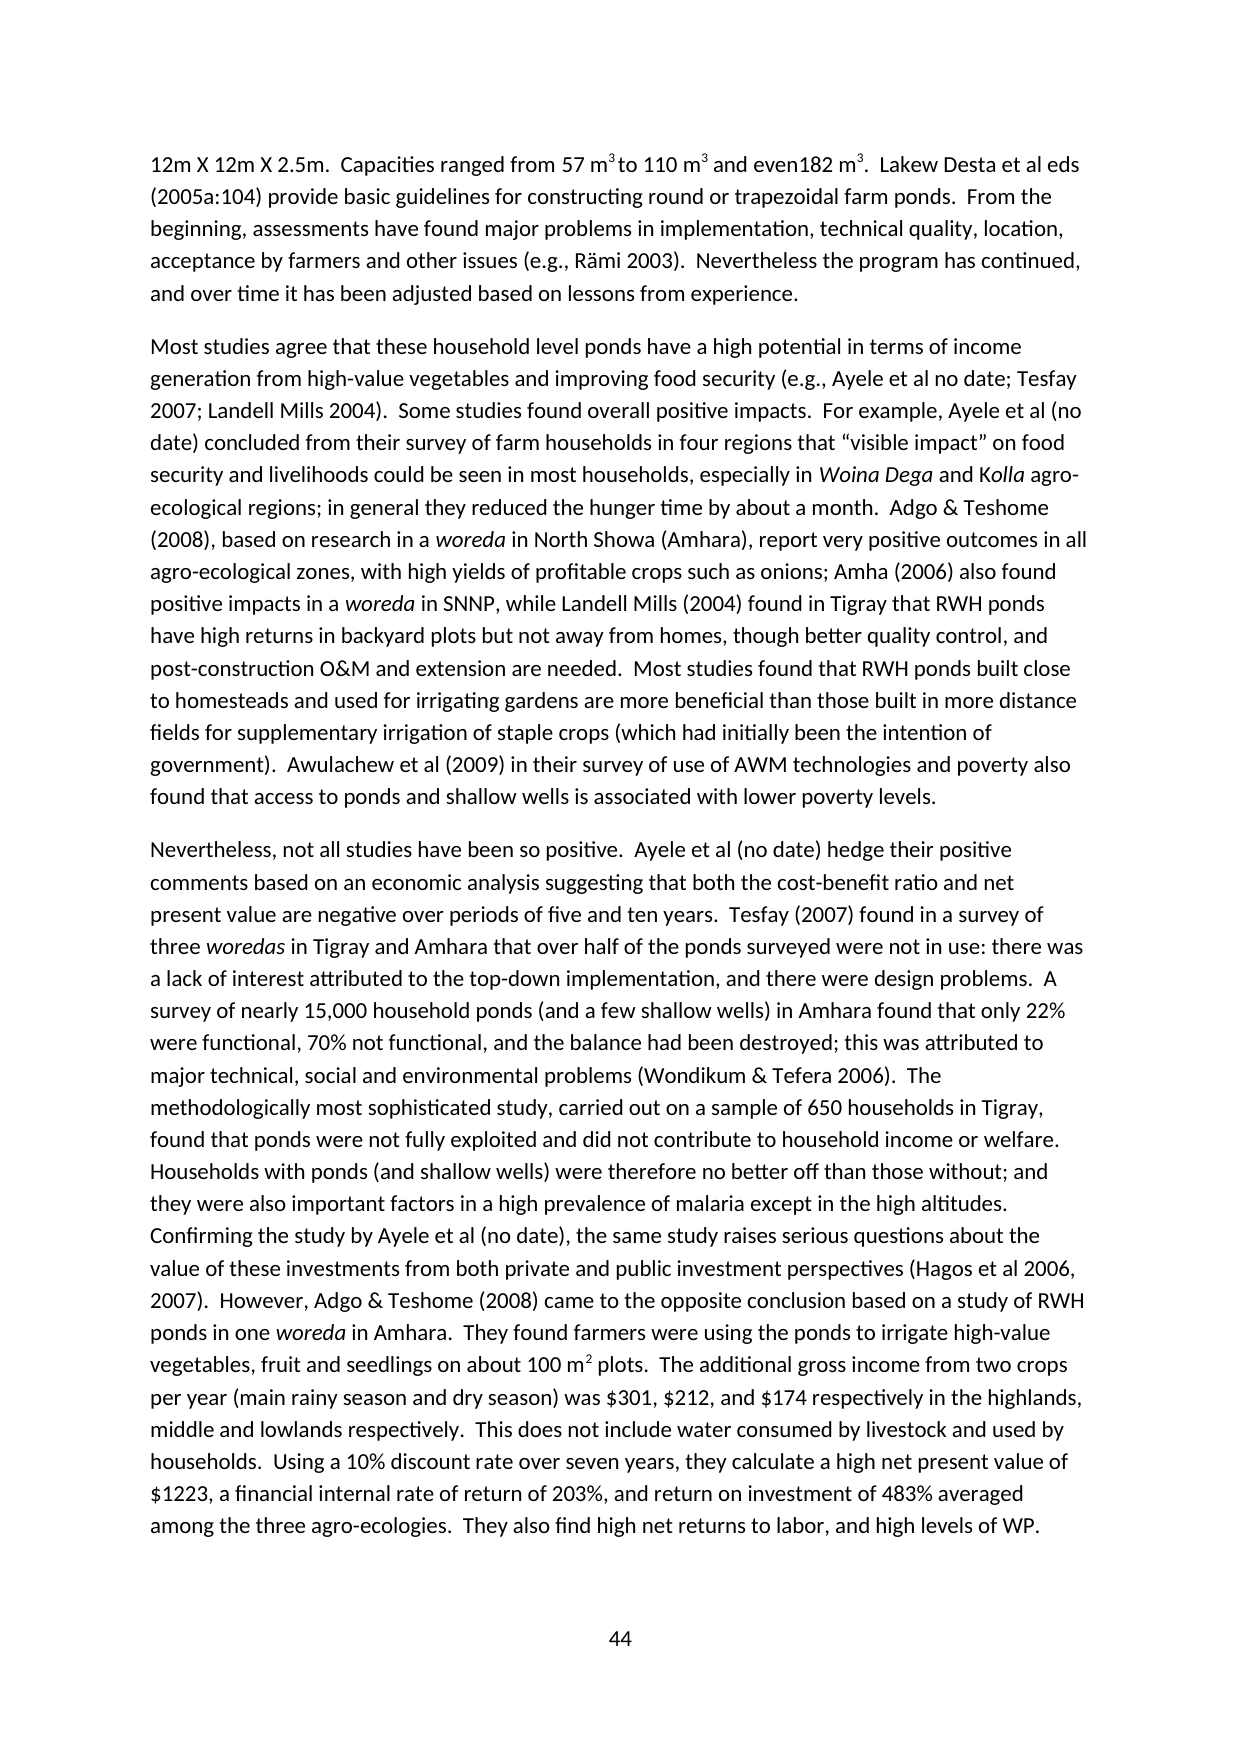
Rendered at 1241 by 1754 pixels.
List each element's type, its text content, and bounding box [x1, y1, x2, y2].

text Most studies agree that these household level ponds have a high potential in terms of income generation from high-value vegetables and improving food security (e.g., Ayele et al no date; Tesfay 2007; Landell Mills 2004). Some studies found overall positive impacts. For example, Ayele et al (no date) concluded from their survey of farm households in four regions that “visible impact” on food security and livelihoods could be seen in most households, especially in Woina Dega and Kolla agro-ecological regions; in general they reduced the hunger time by about a month. Adgo & Teshome (2008), based on research in a woreda in North Showa (Amhara), report very positive outcomes in all agro-ecological zones, with high yields of profitable crops such as onions; Amha (2006) also found positive impacts in a woreda in SNNP, while Landell Mills (2004) found in Tigray that RWH ponds have high returns in backyard plots but not away from homes, though better quality control, and post-construction O&M and extension are needed. Most studies found that RWH ponds built close to homesteads and used for irrigating gardens are more beneficial than those built in more distance fields for supplementary irrigation of staple crops (which had initially been the intention of government). Awulachew et al (2009) in their survey of use of AWM technologies and poverty also found that access to ponds and shallow wells is associated with lower poverty levels. [150, 332, 1090, 810]
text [150, 150, 1090, 307]
text Nevertheless, not all studies have been so positive. Ayele et al (no date) hedge their positive comments based on an economic analysis suggesting that both the cost-benefit ratio and net present value are negative over periods of five and ten years. Tesfay (2007) found in a survey of three woredas in Tigray and Amhara that over half of the ponds surveyed were not in use: there was a lack of interest attributed to the top-down implementation, and there were design problems. A survey of nearly 15,000 household ponds (and a few shallow wells) in Amhara found that only 22% were functional, 70% not functional, and the balance had been destroyed; this was attributed to major technical, social and environmental problems (Wondikum & Tefera 2006). The methodologically most sophisticated study, carried out on a sample of 650 households in Tigray, found that ponds were not fully exploited and did not contribute to household income or welfare. Households with ponds (and shallow wells) were therefore no better off than those without; and they were also important factors in a high prevalence of malaria except in the high altitudes. Confirming the study by Ayele et al (no date), the same study raises serious questions about the value of these investments from both private and public investment perspectives (Hagos et al 2006, 2007). However, Adgo & Teshome (2008) came to the opposite conclusion based on a study of RWH ponds in one woreda in Amhara. They found farmers were using the ponds to irrigate high-value vegetables, fruit and seedlings on about 100 m2 plots. The additional gross income from two crops per year (main rainy season and dry season) was $301, $212, and $174 respectively in the highlands, middle and lowlands respectively. This does not include water consumed by livestock and used by households. Using a 10% discount rate over seven years, they calculate a high net present value of $1223, a financial internal rate of return of 203%, and return on investment of 483% averaged among the three agro-ecologies. They also find high net returns to labor, and high levels of WP. [150, 835, 1090, 1539]
